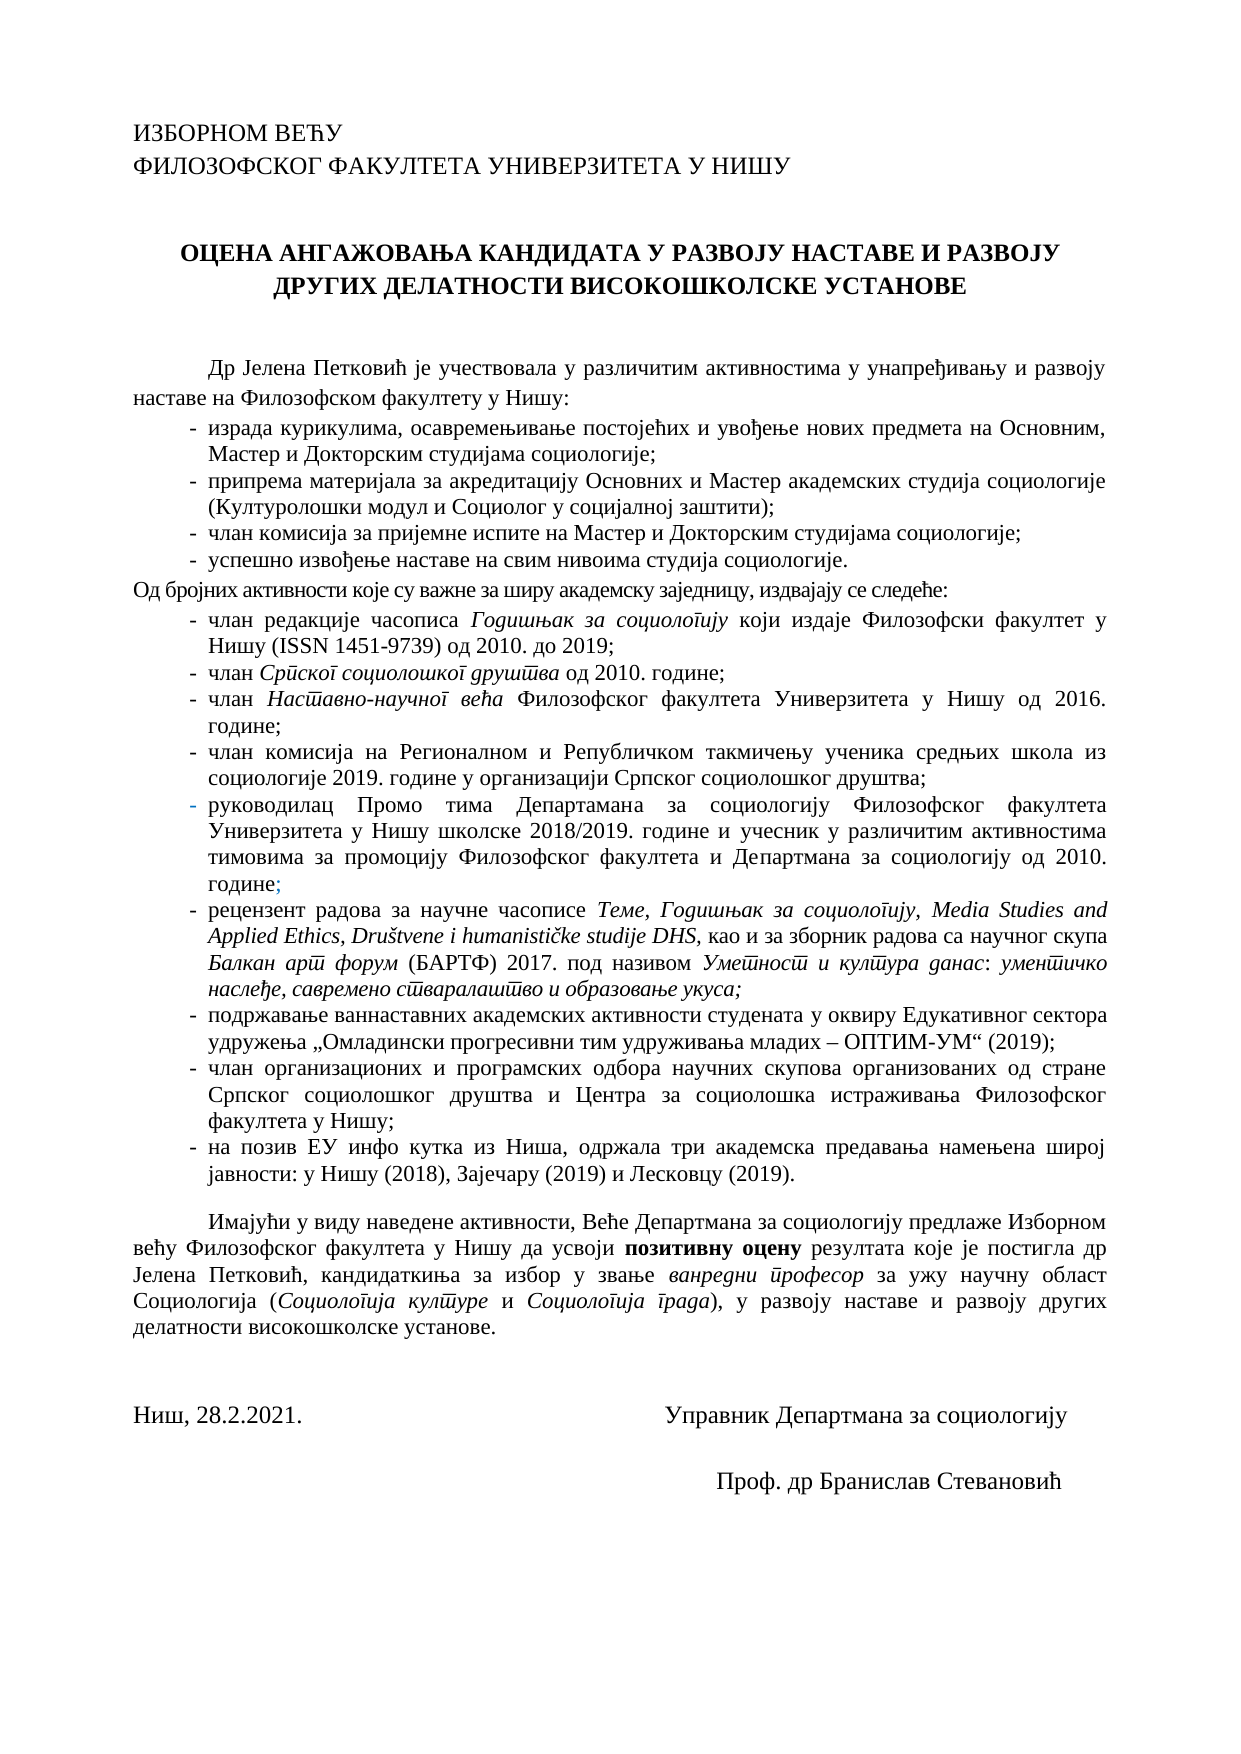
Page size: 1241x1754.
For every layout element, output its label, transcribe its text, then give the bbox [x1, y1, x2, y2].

list израда курикулима, осавремењивање постојећих и увођење нових предмета на Основним, Мастер и Докторским студијама социологије; [189, 414, 1107, 467]
text Ниш, 28.2.2021. Управник Департмана за социологију [133, 1400, 1107, 1429]
text Др Јелена Петковић је учествовала у различитим активностима у унапређивању и развоју наставе на Филозофском факултету у Нишу: [133, 354, 1107, 410]
list рецензент радова за научне часописе Теме, Годишњак за социологију, Media Studies and Applied Ethics, Društvene i humanističke studije DHS, као и за зборник радова са научног скупа Балкан арт форум (БАРТФ) 2017. под називом Уметност и култура данас: ументичко наслеђе, савремено стваралаштво и образовање укуса; [189, 896, 1107, 1002]
text Имајући у виду наведене активности, Веће Департмана за социологију предлаже Изборном већу Филозофског факултета у Нишу да усвоји позитивну оцену резултата које је постигла др Јелена Петковић, кандидаткиња за избор у звање ванредни професор за ужу научну област Социологија (Социологија културе и Социологија града), у развоју наставе и развоју других делатности високошколске установе. [133, 1208, 1107, 1340]
list подржавање ваннаставних академских активности студената у оквиру Едукативног сектора удружења „Омладински прогресивни тим удруживања младих – ОПТИМ-УМ“ (2019); [189, 1002, 1107, 1054]
list руководилац Промо тима Департамана за социологију Филозофског факултета Универзитета у Нишу школске 2018/2019. године и учесник у различитим активностима тимовима за промоцију Филозофског факултета и Департмана за социологију од 2010. године; [189, 791, 1107, 896]
list на позив ЕУ инфо кутка из Ниша, одржала три академска предавања намењена широј јавности: у Нишу (2018), Зајечару (2019) и Лесковцу (2019). [189, 1133, 1107, 1186]
list припрема материјала за акредитацију Основних и Мастер академских студија социологије (Културолошки модул и Социолог у социјалној заштити); [189, 467, 1107, 519]
list Проф. др Бранислав Стевановић [297, 1466, 1107, 1495]
list члан комисија на Регионалном и Републичком такмичењу ученика средњих школа из социологије 2019. године у организацији Српског социолошког друштва; [189, 738, 1107, 791]
list члан комисија за пријемне испите на Мастер и Докторским студијама социологије; [189, 519, 1107, 546]
text ОЦЕНА АНГАЖОВАЊА КАНДИДАТА У РАЗВОЈУ НАСТАВЕ И РАЗВОЈУ ДРУГИХ ДЕЛАТНОСТИ ВИСОКОШКОЛСКЕ УСТАНОВЕ [133, 238, 1107, 300]
list члан Наставно-научног већа Филозофског факултета Универзитета у Нишу од 2016. године; [189, 685, 1107, 738]
text Од бројних активности које су важне за ширу академску заједницу, издвајају се следеће: [133, 576, 1107, 602]
list члан организационих и програмских одбора научних скупова организованих од стране Српског социолошког друштва и Центра за социолошка истраживања Филозофског факултета у Нишу; [189, 1054, 1107, 1133]
list члан редакције часописа Годишњак за социологију који издаје Филозофски факултет у Нишу (ISSN 1451-9739) од 2010. до 2019; [189, 606, 1107, 659]
list члан Српског социолошког друштва од 2010. године; [189, 659, 1107, 685]
text ИЗБОРНОМ ВЕЋУ [133, 118, 1107, 147]
list успешно извођење наставе на свим нивоима студија социологије. [189, 546, 1107, 572]
text ФИЛОЗОФСКОГ ФАКУЛТЕТА УНИВЕРЗИТЕТА У НИШУ [133, 151, 1107, 180]
